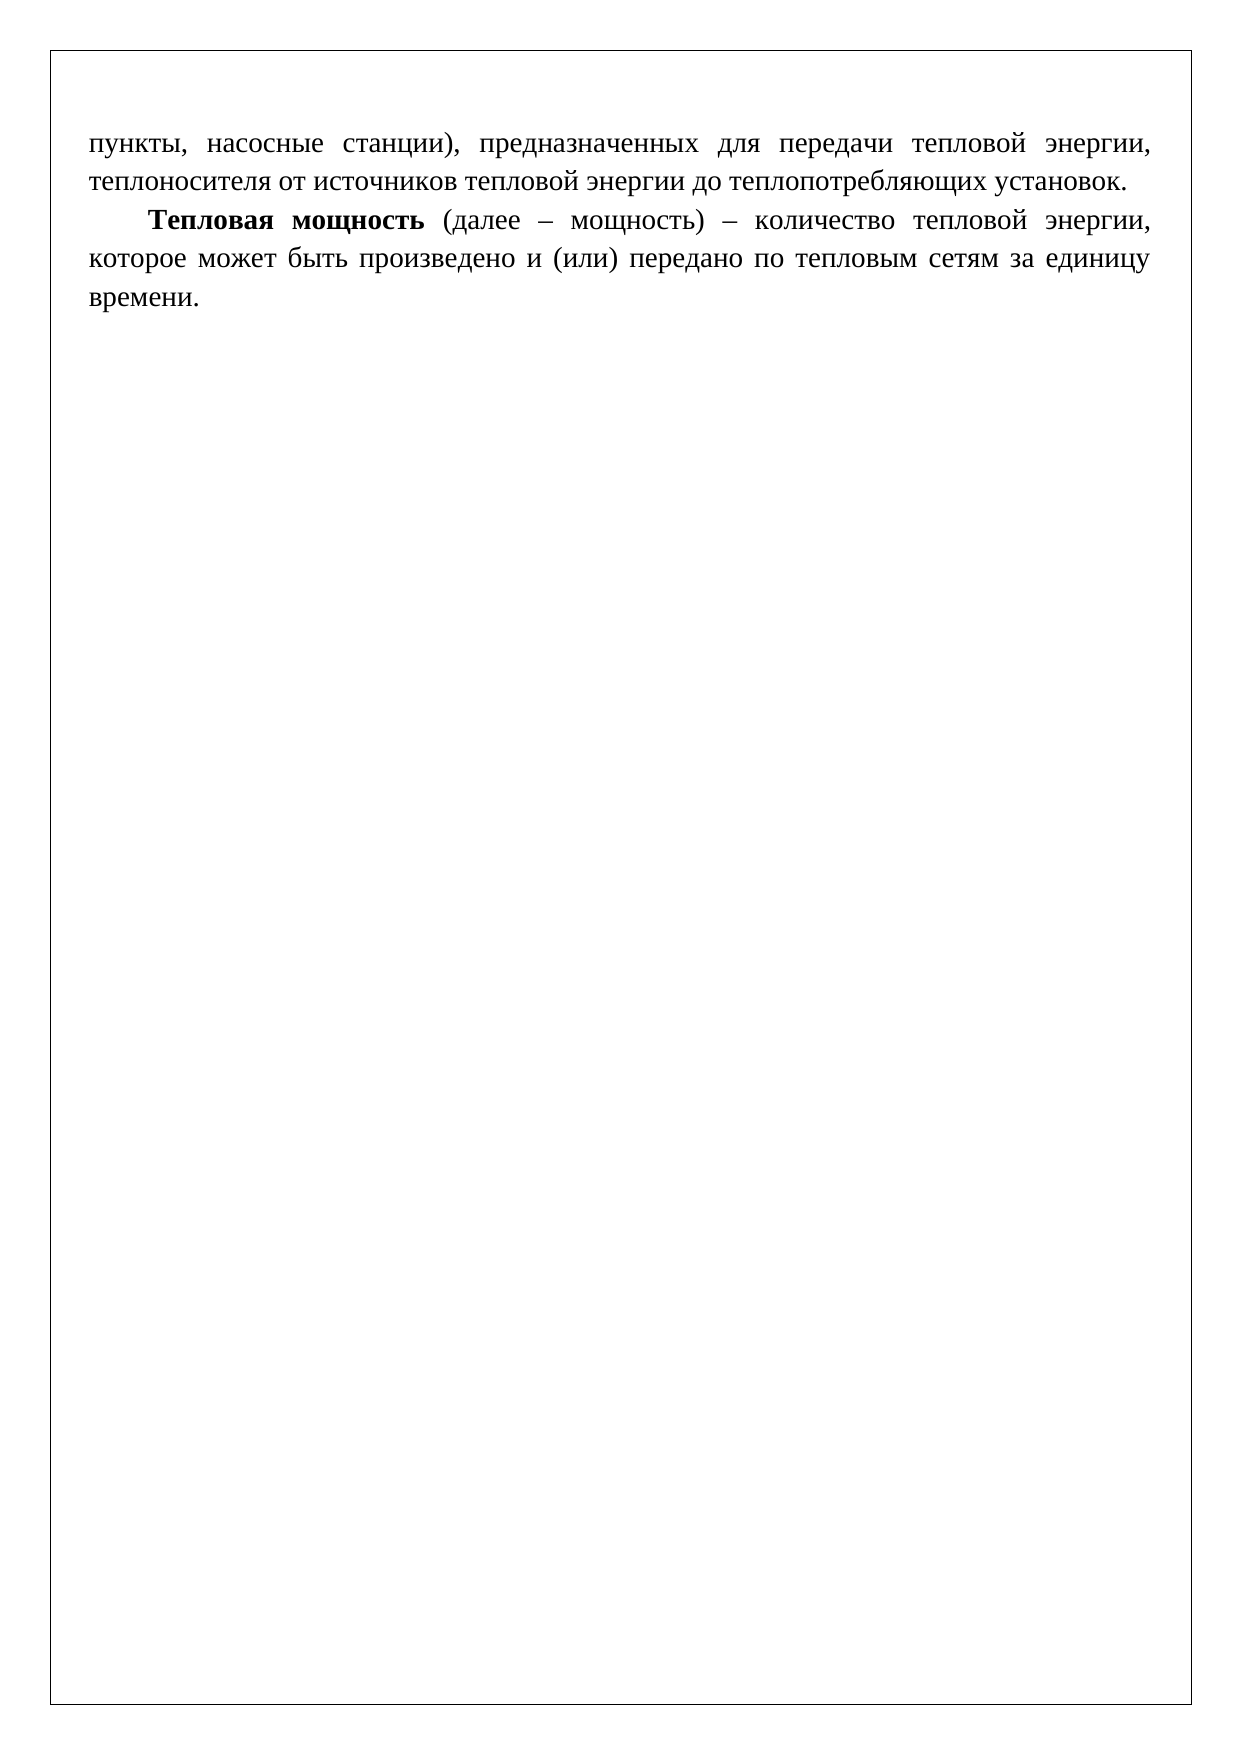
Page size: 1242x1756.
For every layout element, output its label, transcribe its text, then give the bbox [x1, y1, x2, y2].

text Тепловая мощность (далее – мощность) – количество тепловой энергии, которое может быть произведено и (или) передано по тепловым сетям за единицу времени. [88, 202, 1152, 313]
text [88, 125, 1152, 197]
